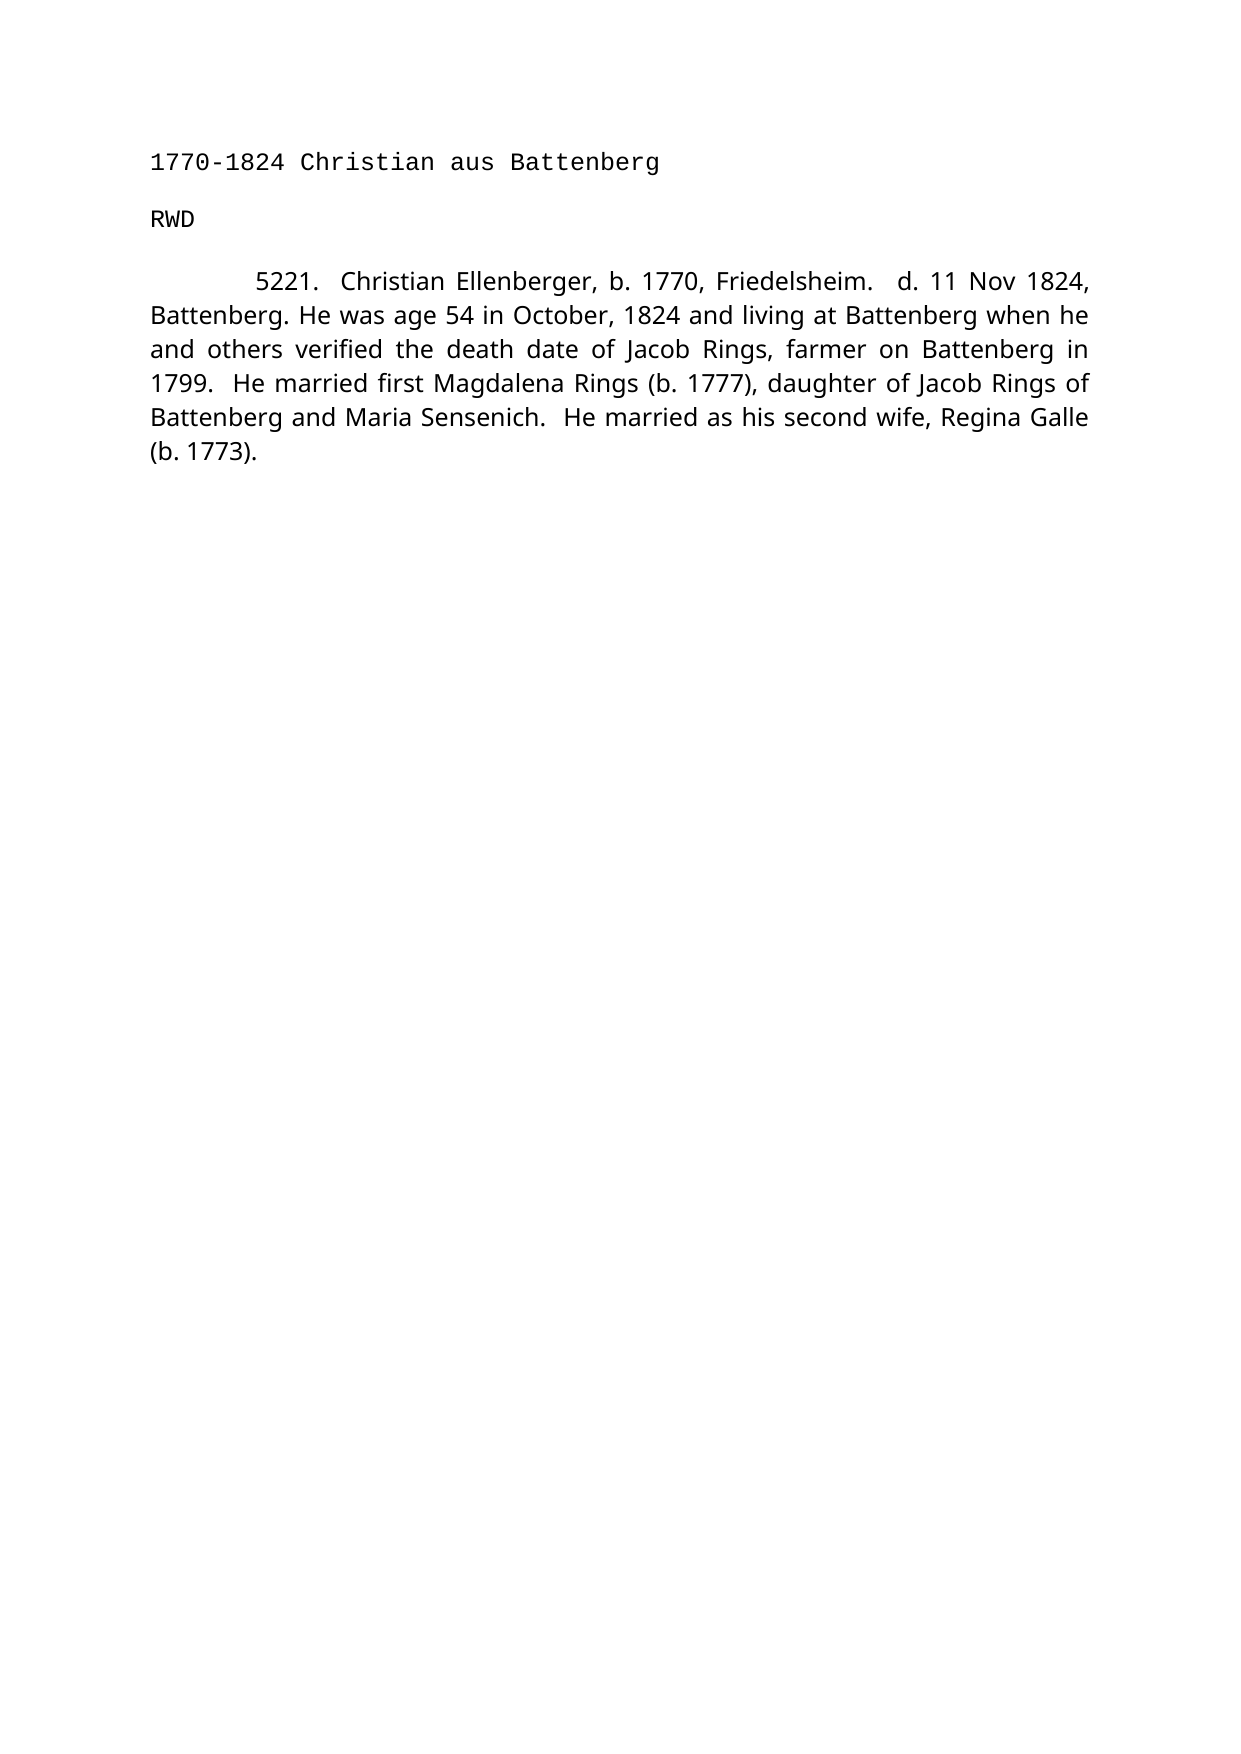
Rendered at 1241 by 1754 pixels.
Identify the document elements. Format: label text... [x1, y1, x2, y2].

text 5221. Christian Ellenberger, b. 1770, Friedelsheim. d. 11 Nov 1824, Battenberg. He was age 54 in October, 1824 and living at Battenberg when he and others verified the death date of Jacob Rings, farmer on Battenberg in 1799. He married first Magdalena Rings (b. 1777), daughter of Jacob Rings of Battenberg and Maria Sensenich. He married as his second wife, Regina Galle (b. 1773). [150, 263, 1090, 468]
text RWD [150, 207, 1090, 235]
text 1770-1824 Christian aus Battenberg [150, 150, 1090, 178]
